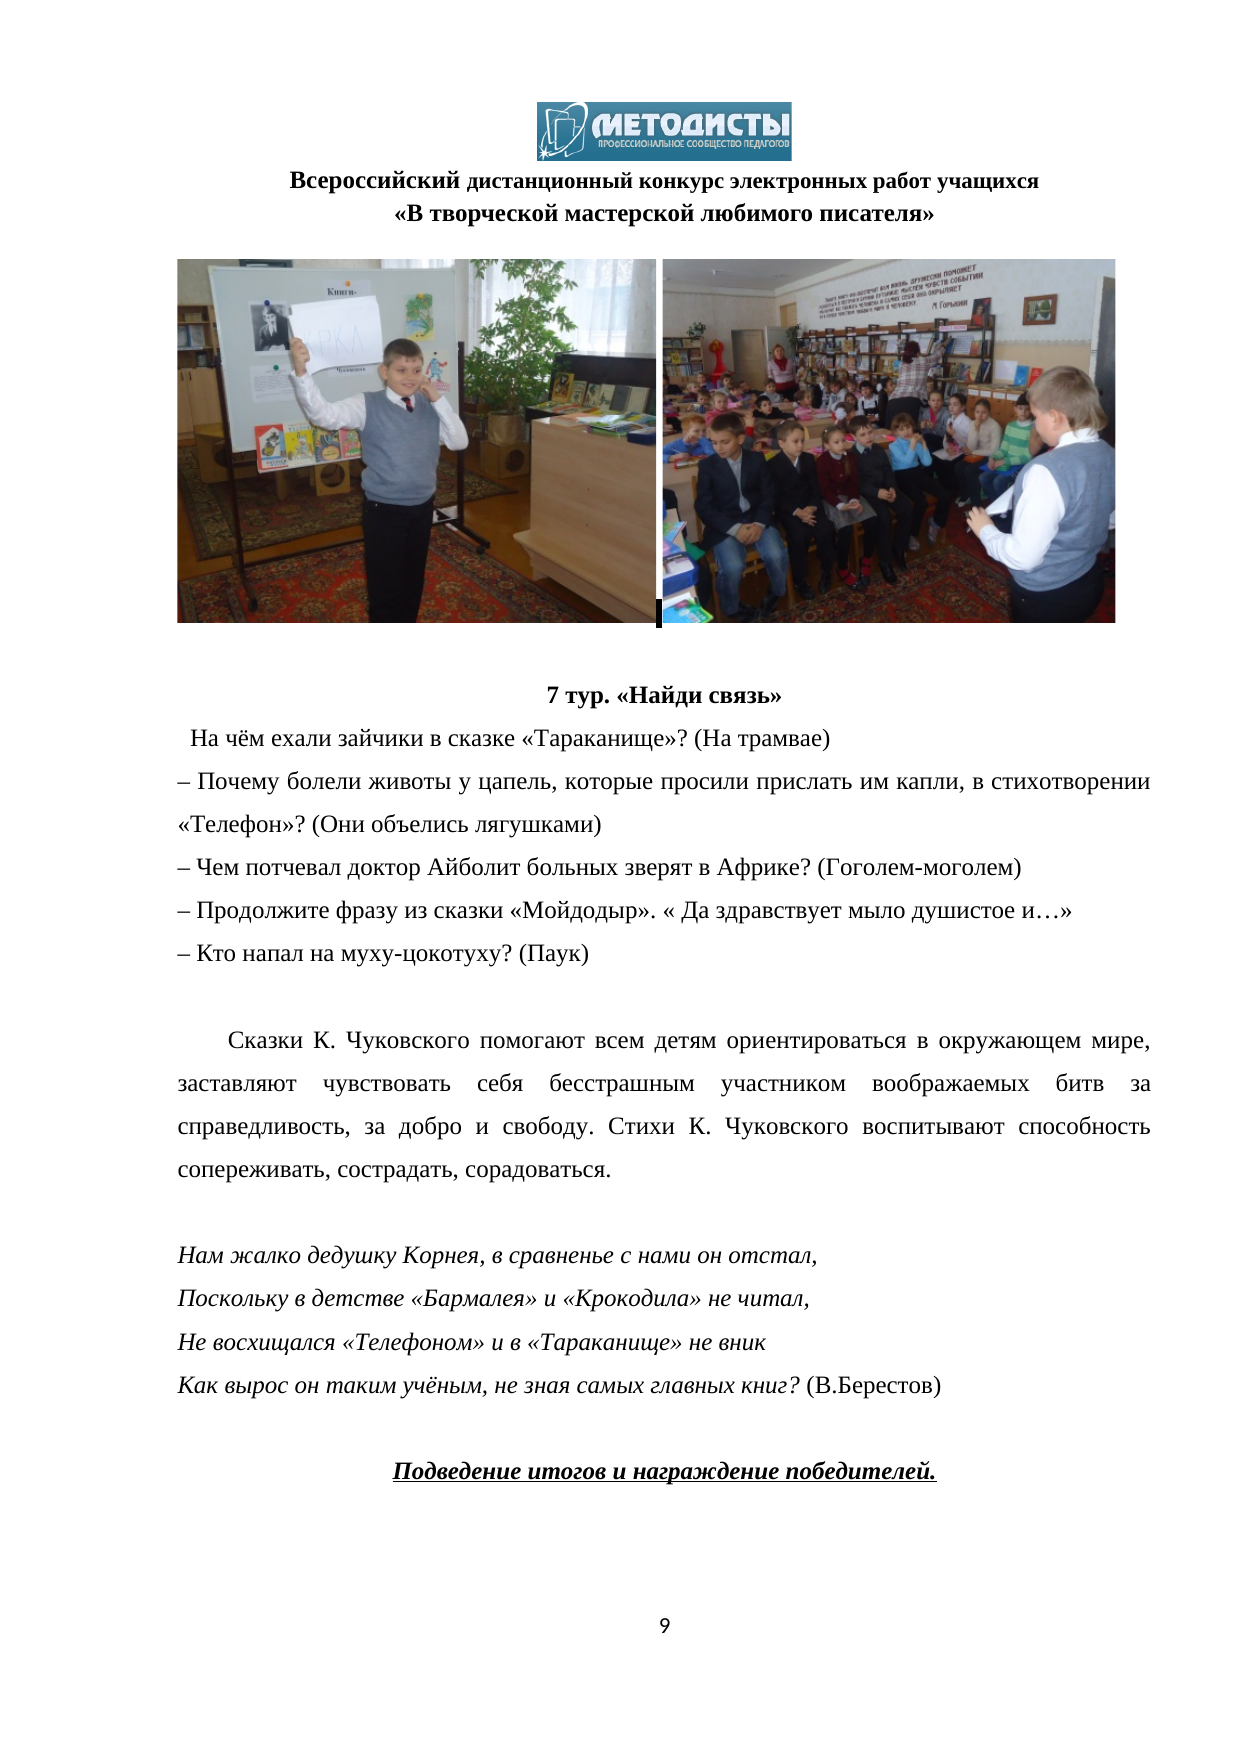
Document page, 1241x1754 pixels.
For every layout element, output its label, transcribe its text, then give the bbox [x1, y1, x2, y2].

picture [537, 102, 792, 161]
picture [662, 259, 1116, 623]
text Как вырос он таким учёным, не зная самых главных книг? (В.Берестов) [177, 1370, 1152, 1398]
text – Продолжите фразу из сказки «Мойдодыр». « Да здравствует мыло душистое и…» [177, 895, 1152, 924]
text Поскольку в детстве «Бармалея» и «Крокодила» не читал, [177, 1283, 1152, 1312]
picture [177, 259, 657, 623]
text На чём ехали зайчики в сказке «Тараканище»? (На трамвае) [177, 723, 1152, 752]
text 7 тур. «Найди связь» [177, 680, 1152, 708]
text – Чем потчевал доктор Айболит больных зверят в Африке? (Гоголем-моголем) [177, 852, 1152, 881]
text – Почему болели животы у цапель, которые просили прислать им капли, в стихотворении «Телефон»? (Они объелись лягушками) [177, 766, 1152, 838]
text Сказки К. Чуковского помогают всем детям ориентироваться в окружающем мире, заставляют чувствовать себя бесстрашным участником воображаемых битв за справедливость, за добро и свободу. Стихи К. Чуковского воспитывают способность сопереживать, сострадать, сорадоваться. [177, 1025, 1152, 1183]
text – Кто напал на муху-цокотуху? (Паук) [177, 938, 1152, 967]
text Нам жалко дедушку Корнея, в сравненье с нами он отстал, [177, 1240, 1152, 1269]
text Подведение итогов и награждение победителей. [177, 1456, 1152, 1485]
text Не восхищался «Телефоном» и в «Тараканище» не вник [177, 1327, 1152, 1355]
